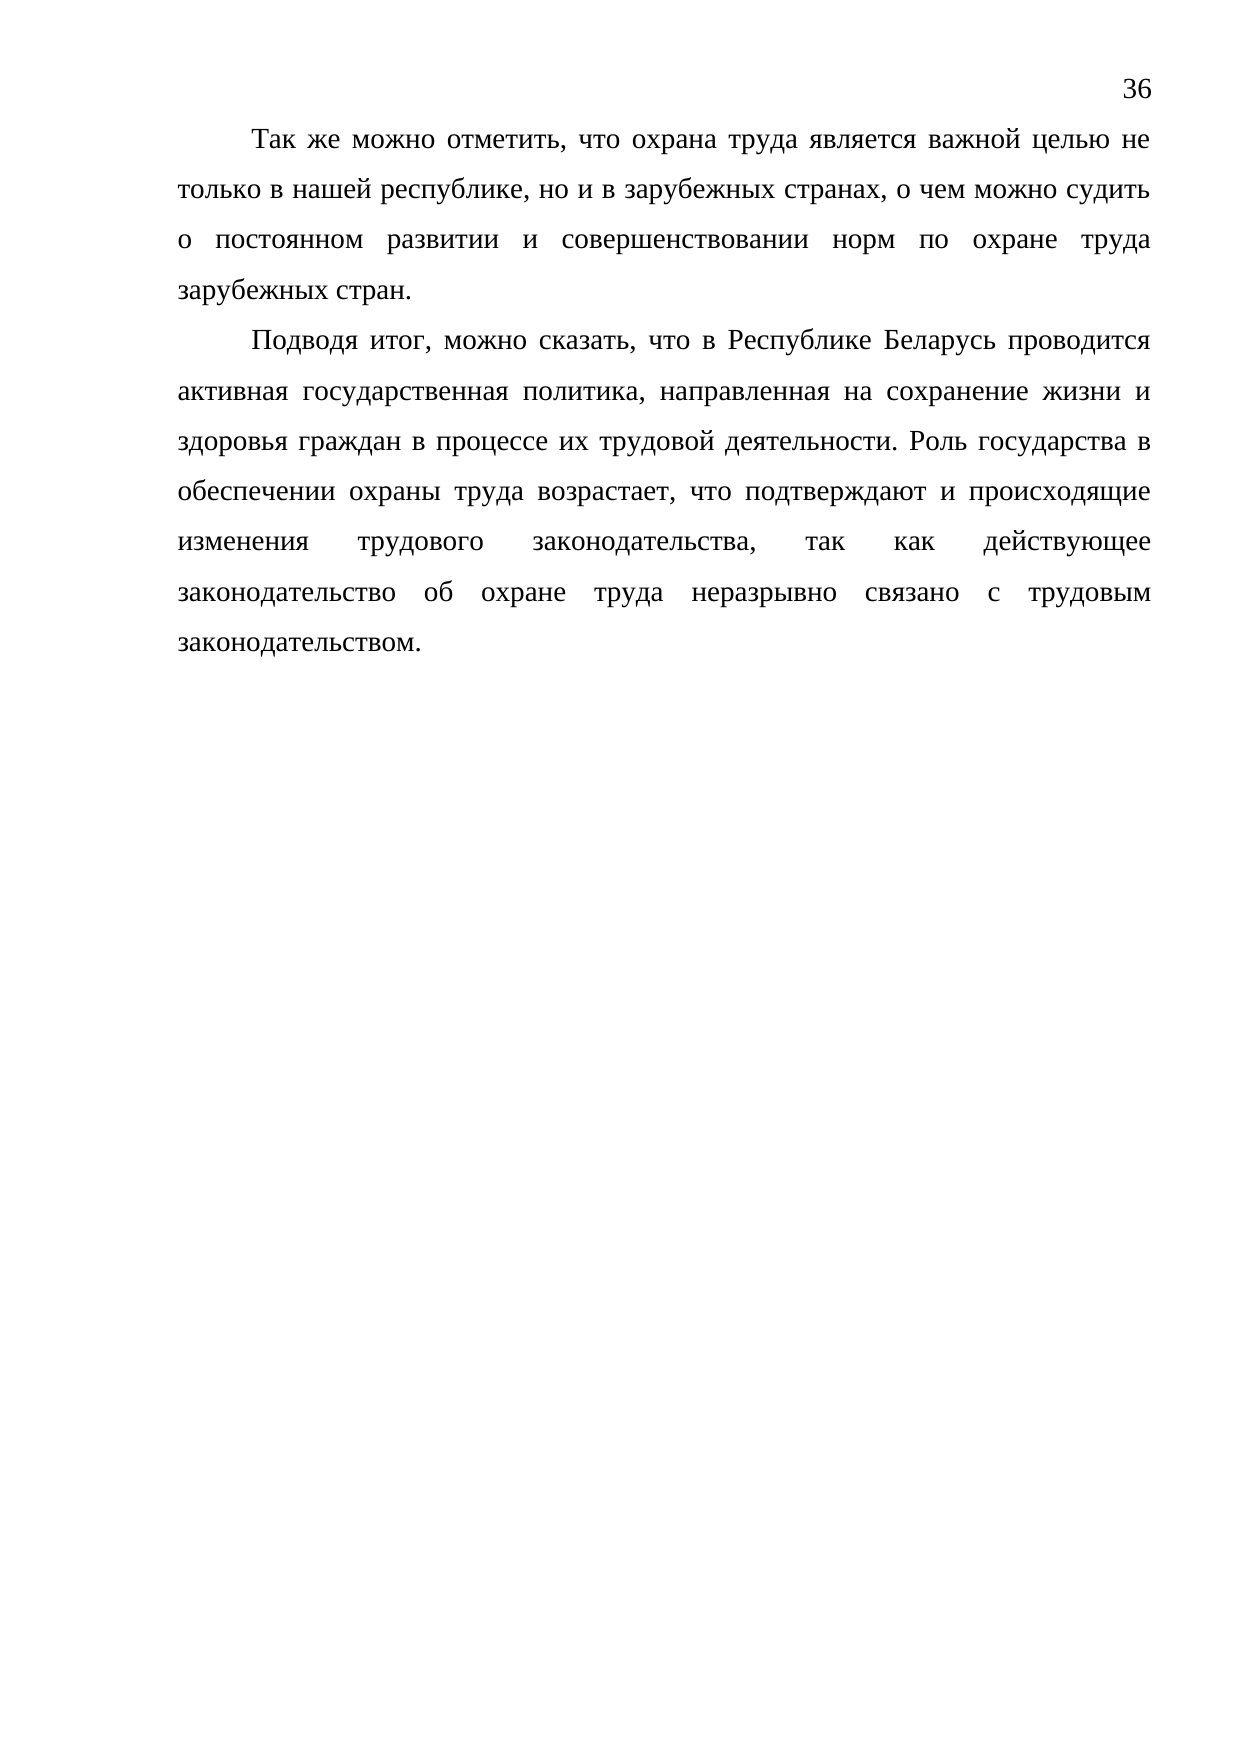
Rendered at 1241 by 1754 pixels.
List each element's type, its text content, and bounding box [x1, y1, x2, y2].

text Так же можно отметить, что охрана труда является важной целью не только в нашей республике, но и в зарубежных странах, о чем можно судить о постоянном развитии и совершенствовании норм по охране труда зарубежных стран. [177, 121, 1152, 306]
text Подводя итог, можно сказать, что в Республике Беларусь проводится активная государственная политика, направленная на сохранение жизни и здоровья граждан в процессе их трудовой деятельности. Роль государства в обеспечении охраны труда возрастает, что подтверждают и происходящие изменения трудового законодательства, так как действующее законодательство об охране труда неразрывно связано с трудовым законодательством. [177, 322, 1152, 658]
